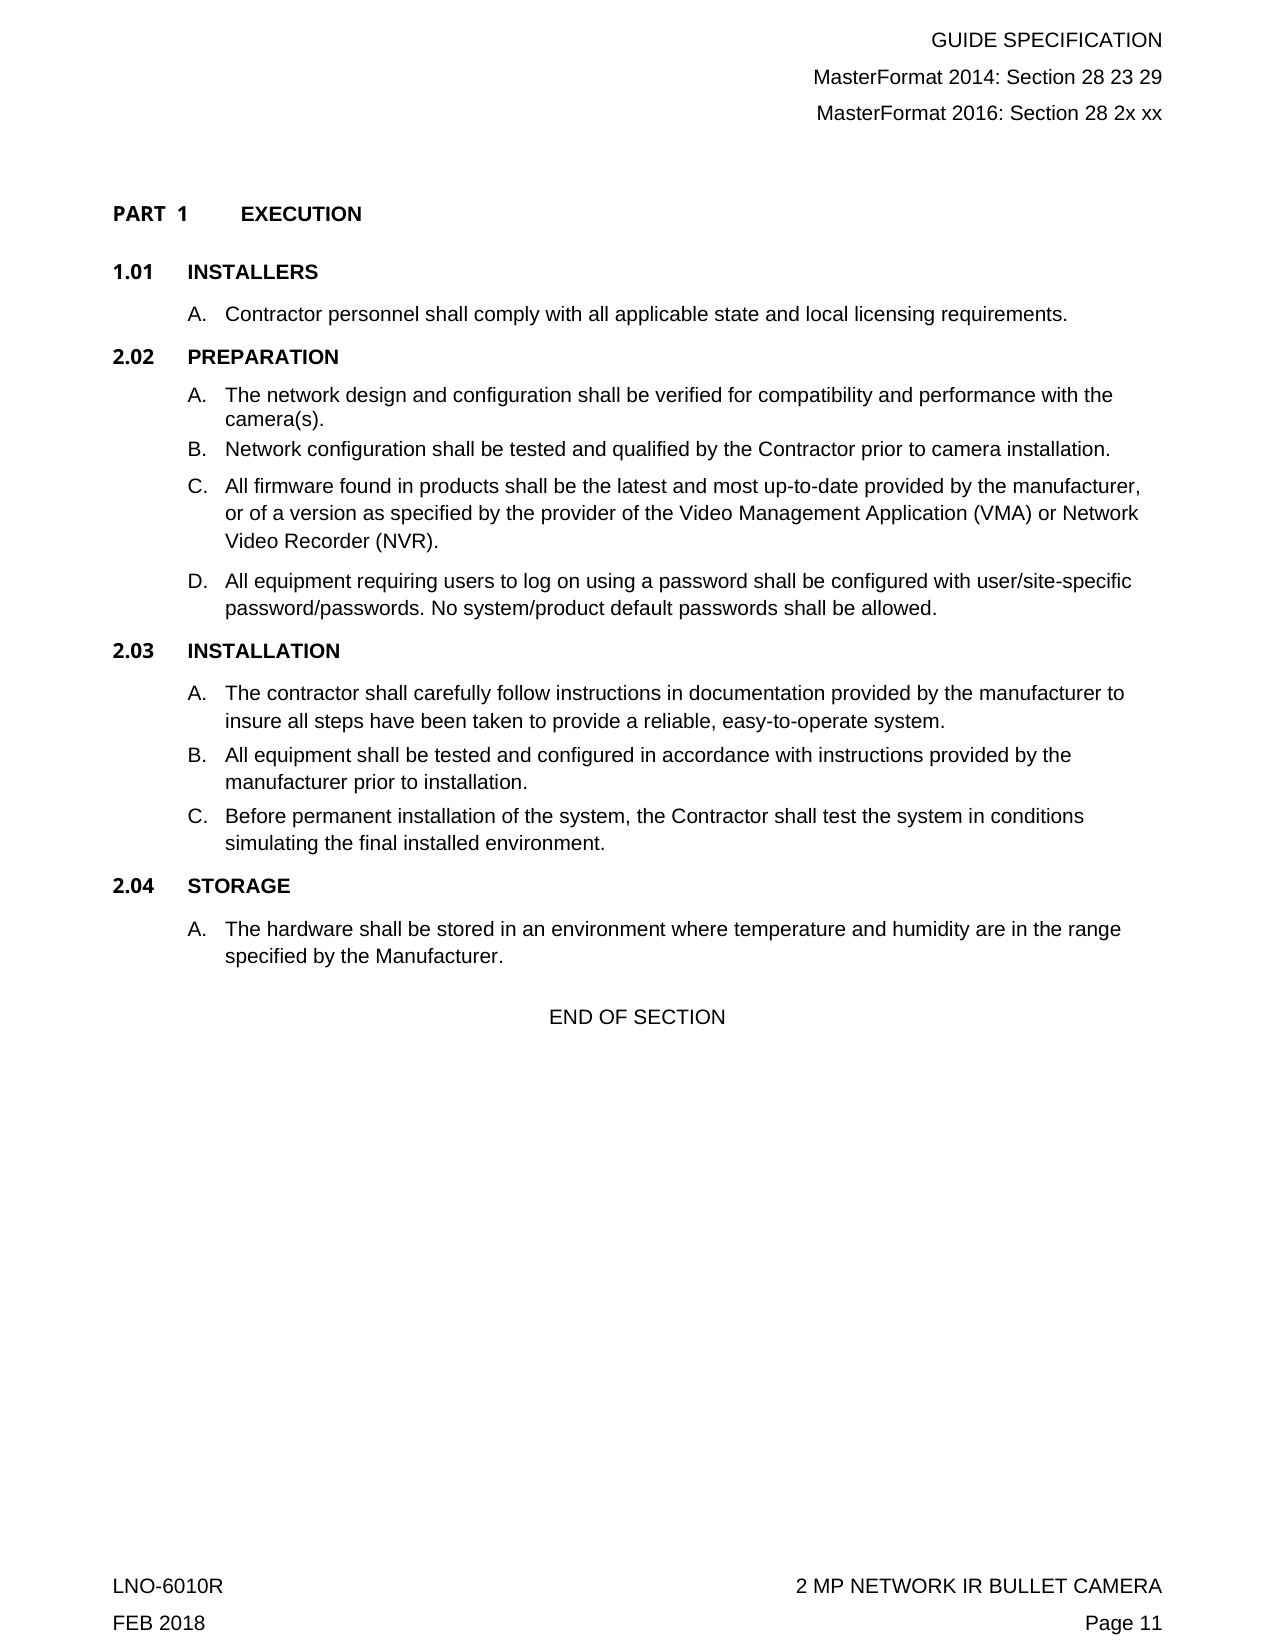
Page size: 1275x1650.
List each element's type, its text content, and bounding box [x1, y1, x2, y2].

text END OF SECTION [112, 1005, 1162, 1029]
list Before permanent installation of the system, the Contractor shall test the system in conditions simulating the final installed environment. [187, 804, 1162, 855]
list EXECUTION [112, 199, 1162, 228]
list Contractor personnel shall comply with all applicable state and local licensing requirements. [187, 302, 1162, 326]
list STORAGE [112, 871, 1162, 900]
list The network design and configuration shall be verified for compatibility and performance with the camera(s). [187, 383, 1162, 431]
list The contractor shall carefully follow instructions in documentation provided by the manufacturer to insure all steps have been taken to provide a reliable, easy-to-operate system. [187, 681, 1162, 733]
list INSTALLERS [112, 257, 1162, 285]
list The hardware shall be stored in an environment where temperature and humidity are in the range specified by the Manufacturer. [187, 916, 1162, 968]
list All firmware found in products shall be the latest and most up-to-date provided by the manufacturer, or of a version as specified by the provider of the Video Management Application (VMA) or Network Video Recorder (NVR). [187, 474, 1162, 553]
list All equipment requiring users to log on using a password shall be configured with user/site-specific password/passwords. No system/product default passwords shall be allowed. [187, 569, 1162, 620]
list Network configuration shall be tested and qualified by the Contractor prior to camera installation. [187, 437, 1162, 461]
list PREPARATION [112, 342, 1162, 371]
list INSTALLATION [112, 636, 1162, 664]
list All equipment shall be tested and configured in accordance with instructions provided by the manufacturer prior to installation. [187, 742, 1162, 794]
